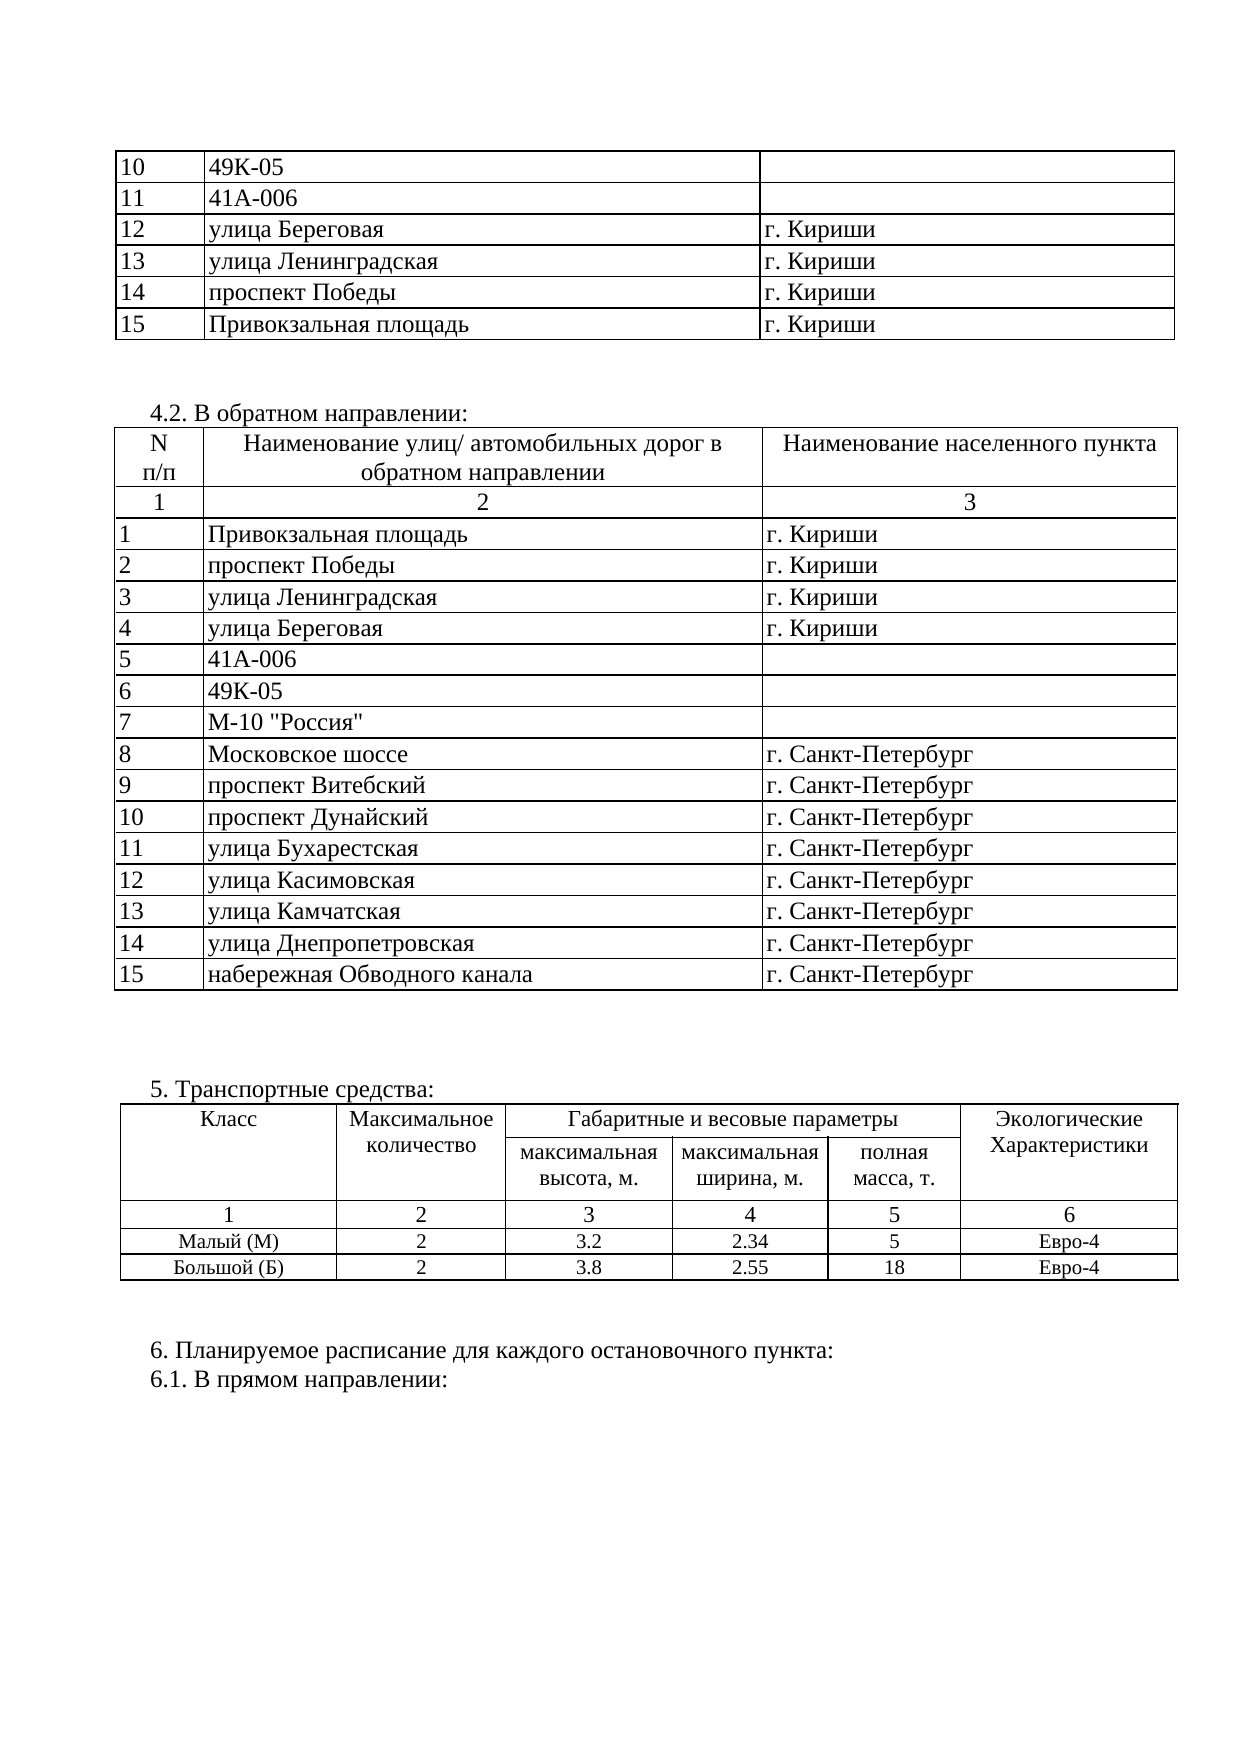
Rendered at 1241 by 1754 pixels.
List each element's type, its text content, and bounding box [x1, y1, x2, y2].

table_cell 8 [115, 738, 203, 769]
table_cell 5 [829, 1201, 960, 1228]
table_cell 49К-05 [204, 676, 762, 706]
text 4.2. В обратном направлении: [150, 398, 1090, 427]
table_cell 12 [117, 215, 204, 244]
table_cell г. Кириши [763, 549, 1177, 580]
table_cell проспект Победы [205, 277, 759, 307]
table_header N п/п [115, 428, 203, 486]
table_cell 14 [115, 927, 203, 957]
table_cell 11 [115, 833, 203, 863]
table_cell Московское шоссе [204, 739, 762, 769]
table_cell г. Кириши [763, 580, 1177, 611]
text 6. Планируемое расписание для каждого остановочного пункта: [150, 1336, 1090, 1364]
table_cell Большой (Б) [121, 1255, 336, 1279]
table_cell [763, 706, 1177, 737]
table_cell 41А-006 [204, 645, 762, 674]
table_cell г. Кириши [763, 611, 1177, 643]
table_cell г. Санкт-Петербург [763, 958, 1177, 989]
table_cell г. Кириши [761, 277, 1174, 307]
table_cell улица Береговая [204, 613, 762, 643]
table_cell 14 [117, 277, 204, 307]
table_header Экологические Характеристики [961, 1105, 1177, 1200]
table_cell 2 [337, 1201, 505, 1228]
table_cell улица Касимовская [204, 865, 762, 894]
table_cell улица Камчатская [204, 896, 762, 926]
table_cell 2.34 [673, 1229, 827, 1253]
table_cell 6 [961, 1201, 1177, 1228]
table_cell 5 [115, 644, 203, 674]
table_cell [763, 674, 1177, 706]
table_header Максимальное количество [337, 1105, 505, 1200]
table_header Наименование улиц/ автомобильных дорог в обратном направлении [204, 428, 762, 486]
table_header Габаритные и весовые параметры [506, 1105, 960, 1136]
table_cell 15 [115, 959, 203, 989]
table_header Наименование населенного пункта [763, 428, 1177, 486]
table_cell 2.55 [673, 1255, 827, 1279]
table_cell 3 [115, 581, 203, 611]
table_cell 13 [117, 246, 204, 276]
table_cell г. Кириши [763, 517, 1177, 548]
table_cell 4 [115, 613, 203, 643]
table_cell 15 [117, 309, 204, 339]
table_cell 10 [115, 801, 203, 832]
table_cell г. Санкт-Петербург [763, 863, 1177, 894]
table_cell 2 [337, 1255, 505, 1279]
table_cell г. Санкт-Петербург [763, 832, 1177, 863]
table_cell г. Кириши [761, 309, 1174, 339]
table_cell 18 [829, 1255, 960, 1279]
table_cell 2 [337, 1229, 505, 1253]
text 6.1. В прямом направлении: [150, 1364, 1090, 1393]
table_cell 9 [115, 770, 203, 800]
table_cell проспект Победы [204, 550, 762, 580]
table_cell Евро-4 [961, 1255, 1177, 1279]
table_cell г. Санкт-Петербург [763, 926, 1177, 957]
table_cell Евро-4 [961, 1229, 1177, 1253]
table_cell полная масса, т. [829, 1138, 960, 1200]
table_cell 12 [115, 864, 203, 894]
text 5. Транспортные средства: [150, 1074, 1090, 1103]
table_cell Привокзальная площадь [205, 309, 759, 339]
table_cell [761, 152, 1174, 181]
table_cell 7 [115, 707, 203, 737]
table_cell г. Кириши [761, 215, 1174, 244]
table_cell г. Кириши [761, 246, 1174, 276]
table_cell 1 [115, 518, 203, 548]
table_cell 5 [829, 1229, 960, 1253]
table_cell 6 [115, 675, 203, 706]
table_header Класс [121, 1105, 336, 1200]
table_cell г. Санкт-Петербург [763, 769, 1177, 800]
table_cell 3.8 [506, 1255, 672, 1279]
table_cell Привокзальная площадь [204, 519, 762, 548]
table_cell г. Санкт-Петербург [763, 895, 1177, 926]
table_cell 41А-006 [205, 183, 759, 213]
table_cell 1 [121, 1201, 336, 1228]
table_cell набережная Обводного канала [204, 959, 762, 989]
table_cell улица Днепропетровская [204, 928, 762, 957]
table_cell 13 [115, 896, 203, 926]
table_cell 49К-05 [205, 152, 759, 181]
table_cell проспект Витебский [204, 770, 762, 800]
table_cell 3 [506, 1201, 672, 1228]
table_cell улица Ленинградская [204, 582, 762, 611]
table_cell М-10 "Россия" [204, 707, 762, 737]
table_cell улица Ленинградская [205, 246, 759, 276]
table_cell [763, 643, 1177, 674]
table_cell 2 [115, 550, 203, 580]
table_cell улица Бухарестская [204, 833, 762, 863]
table_cell максимальная ширина, м. [673, 1138, 827, 1200]
table_cell 2 [204, 487, 762, 517]
table_cell максимальная высота, м. [506, 1138, 672, 1200]
table_cell 11 [117, 183, 204, 213]
table_cell г. Санкт-Петербург [763, 800, 1177, 832]
table_cell [761, 183, 1174, 213]
table_cell Малый (М) [121, 1229, 336, 1253]
table_cell 1 [115, 487, 203, 517]
table_cell 3 [763, 486, 1177, 517]
table_cell 10 [117, 152, 204, 181]
table_cell улица Береговая [205, 215, 759, 244]
table_cell проспект Дунайский [204, 802, 762, 832]
table_cell г. Санкт-Петербург [763, 737, 1177, 769]
table_cell 3.2 [506, 1229, 672, 1253]
table_cell 4 [673, 1201, 827, 1228]
